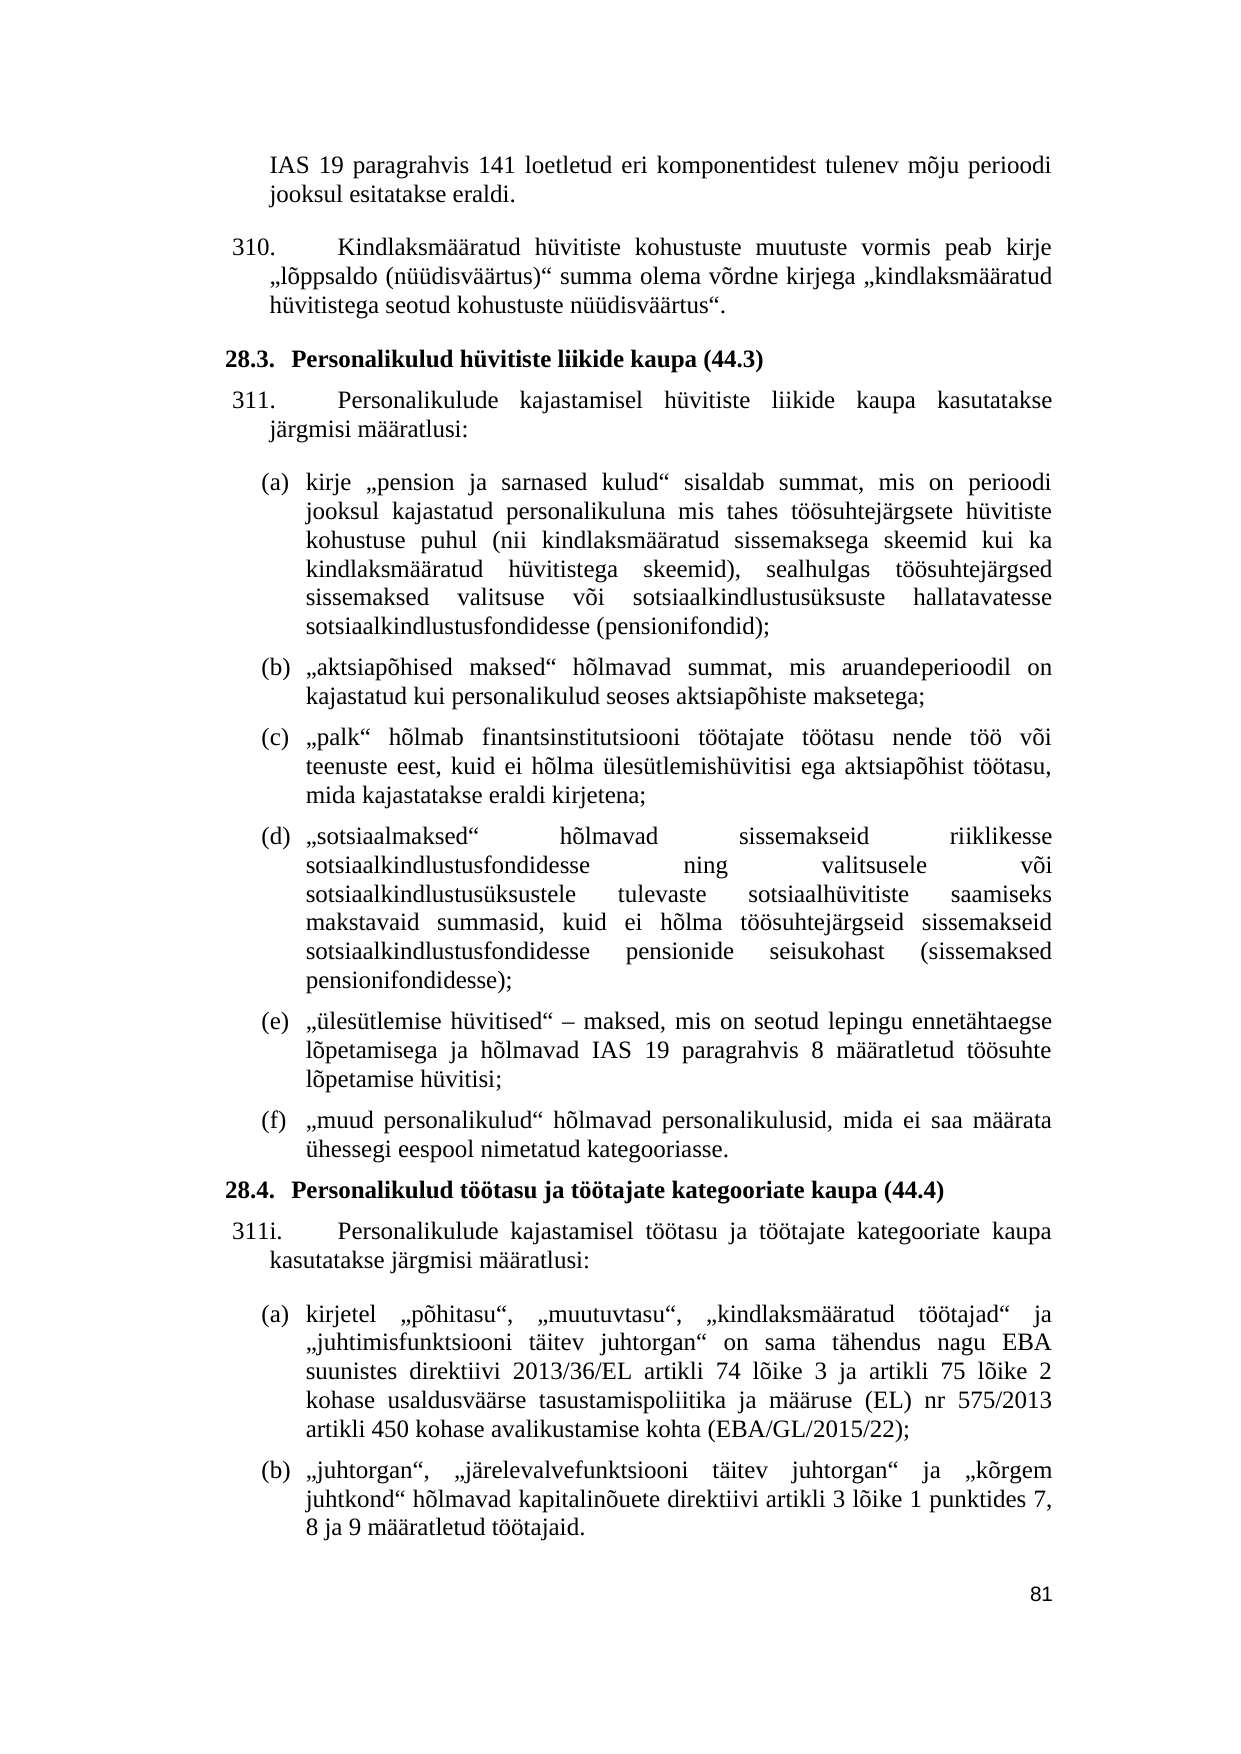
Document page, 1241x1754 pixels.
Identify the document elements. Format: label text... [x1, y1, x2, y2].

list 311i. Personalikulude kajastamisel töötasu ja töötajate kategooriate kaupa kasutatakse järgmisi määratlusi: [232, 1216, 1053, 1274]
list „juhtorgan“, „järelevalvefunktsiooni täitev juhtorgan“ ja „kõrgem juhtkond“ hõlmavad kapitalinõuete direktiivi artikli 3 lõike 1 punktides 7, 8 ja 9 määratletud töötajaid. [261, 1455, 1053, 1541]
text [232, 150, 1053, 207]
list „palk“ hõlmab finantsinstitutsiooni töötajate töötasu nende töö või teenuste eest, kuid ei hõlma ülesütlemishüvitisi ega aktsiapõhist töötasu, mida kajastatakse eraldi kirjetena; [261, 722, 1053, 809]
text Kindlaksmääratud hüvitiste kohustuste muutuste vormis peab kirje „lõppsaldo (nüüdisväärtus)“ summa olema võrdne kirjega „kindlaksmääratud hüvitistega seotud kohustuste nüüdisväärtus“. [232, 232, 1053, 319]
list kirjetel „põhitasu“, „muutuvtasu“, „kindlaksmääratud töötajad“ ja „juhtimisfunktsiooni täitev juhtorgan“ on sama tähendus nagu EBA suunistes direktiivi 2013/36/EL artikli 74 lõike 3 ja artikli 75 lõike 2 kohase usaldusväärse tasustamispoliitika ja määruse (EL) nr 575/2013 artikli 450 kohase avalikustamise kohta (EBA/GL/2015/22); [261, 1299, 1053, 1442]
list „aktsiapõhised maksed“ hõlmavad summat, mis aruandeperioodil on kajastatud kui personalikulud seoses aktsiapõhiste maksetega; [261, 652, 1053, 710]
list „muud personalikulud“ hõlmavad personalikulusid, mida ei saa määrata ühessegi eespool nimetatud kategooriasse. [261, 1105, 1053, 1162]
list „ülesütlemise hüvitised“ – maksed, mis on seotud lepingu ennetähtaegse lõpetamisega ja hõlmavad IAS 19 paragrahvis 8 määratletud töösuhte lõpetamise hüvitisi; [261, 1006, 1053, 1092]
subtitle Personalikulud hüvitiste liikide kaupa (44.3) [225, 344, 1053, 372]
subtitle Personalikulud töötasu ja töötajate kategooriate kaupa (44.4) [225, 1175, 1053, 1204]
text Personalikulude kajastamisel hüvitiste liikide kaupa kasutatakse järgmisi määratlusi: [232, 385, 1053, 442]
list „sotsiaalmaksed“ hõlmavad sissemakseid riiklikesse sotsiaalkindlustusfondidesse ning valitsusele või sotsiaalkindlustusüksustele tulevaste sotsiaalhüvitiste saamiseks makstavaid summasid, kuid ei hõlma töösuhtejärgseid sissemakseid sotsiaalkindlustusfondidesse pensionide seisukohast (sissemaksed pensionifondidesse); [261, 821, 1053, 994]
list kirje „pension ja sarnased kulud“ sisaldab summat, mis on perioodi jooksul kajastatud personalikuluna mis tahes töösuhtejärgsete hüvitiste kohustuse puhul (nii kindlaksmääratud sissemaksega skeemid kui ka kindlaksmääratud hüvitistega skeemid), sealhulgas töösuhtejärgsed sissemaksed valitsuse või sotsiaalkindlustusüksuste hallatavatesse sotsiaalkindlustusfondidesse (pensionifondid); [261, 467, 1053, 640]
